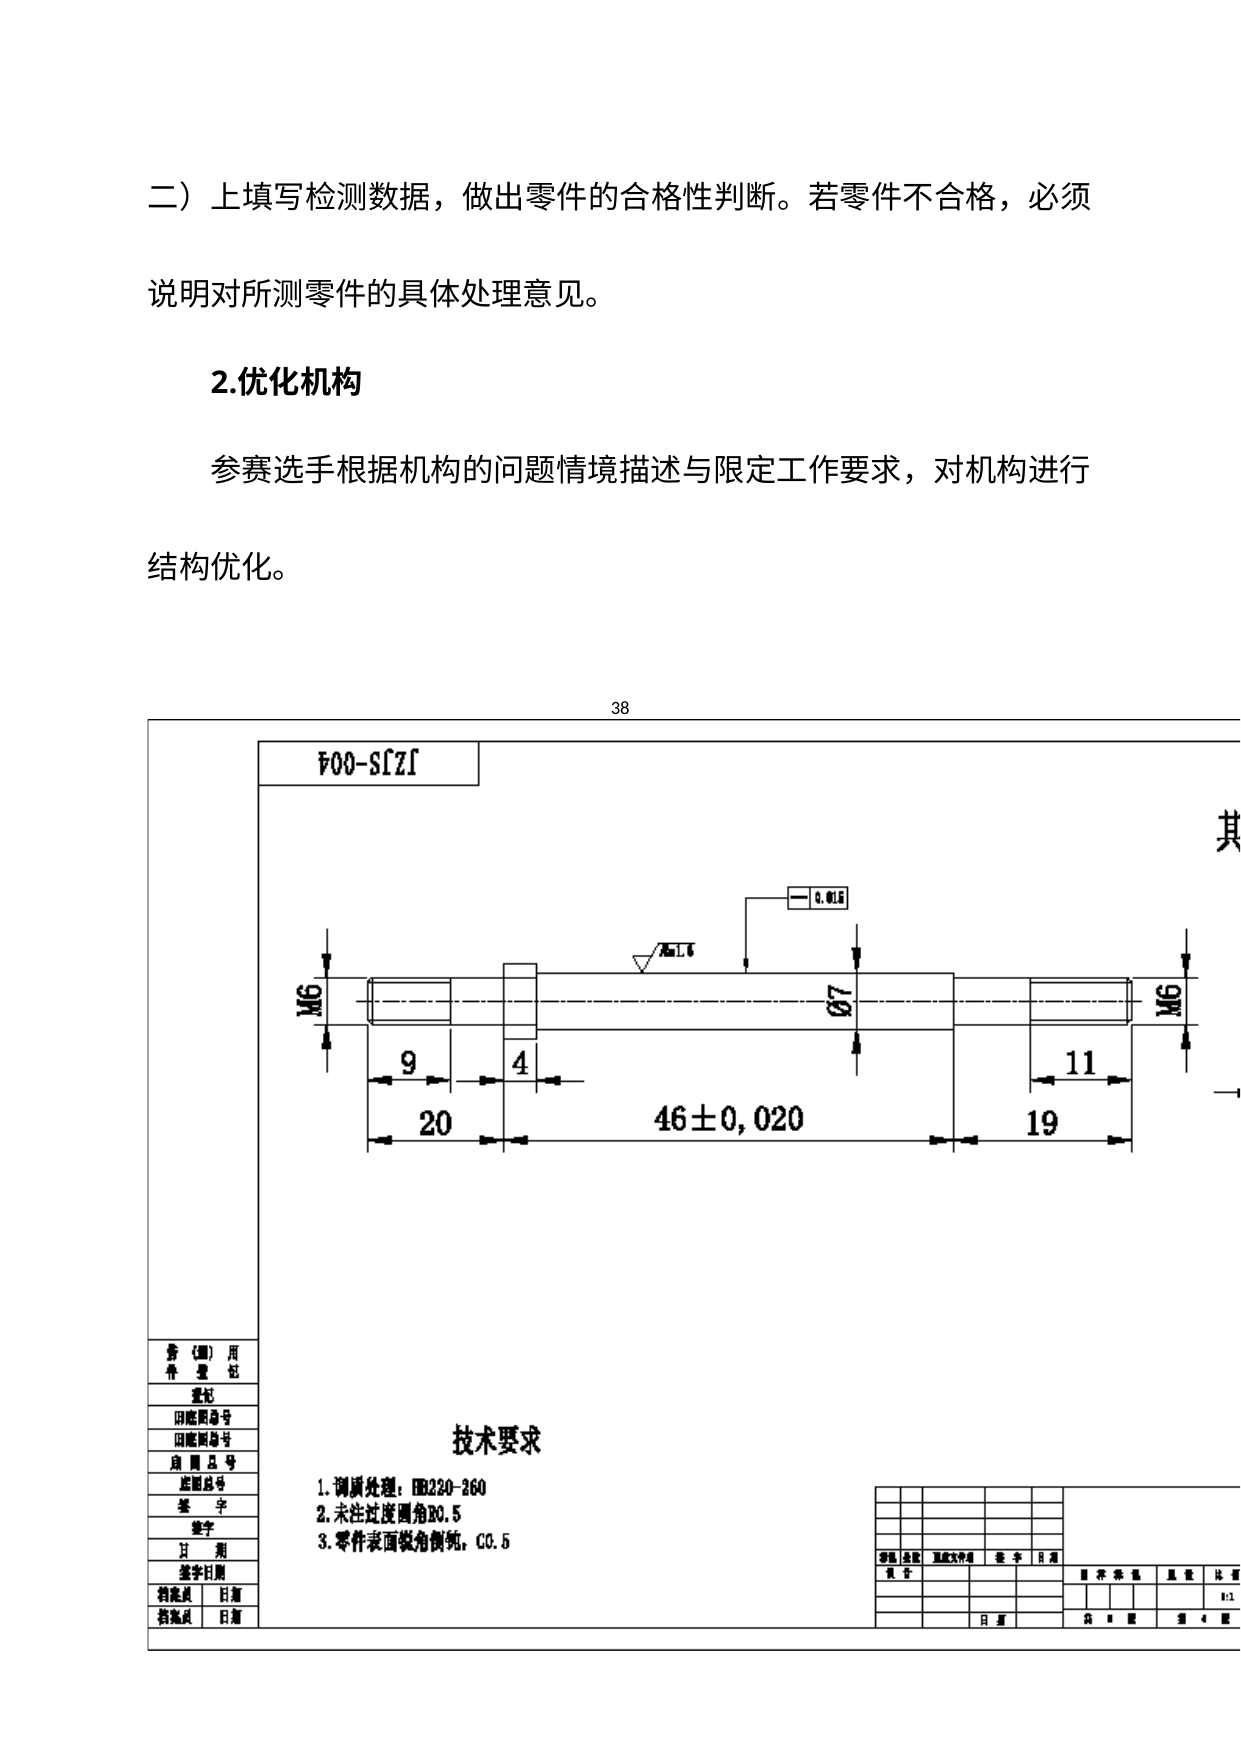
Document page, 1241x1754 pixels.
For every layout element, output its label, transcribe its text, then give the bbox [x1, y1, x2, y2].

text 参赛选手根据竞赛任务书提供的活塞杆零件图（见附件一），使用指定的测量工具，测量指定部位尺寸，在质量检测报告书（见附件二）上填写检测数据，做出零件的合格性判断。若零件不合格，必须说明对所测零件的具体处理意见。 [148, 162, 1092, 324]
text 2.优化机构 [148, 347, 1092, 412]
text 参赛选手根据机构的问题情境描述与限定工作要求，对机构进行结构优化。 [148, 435, 1092, 597]
